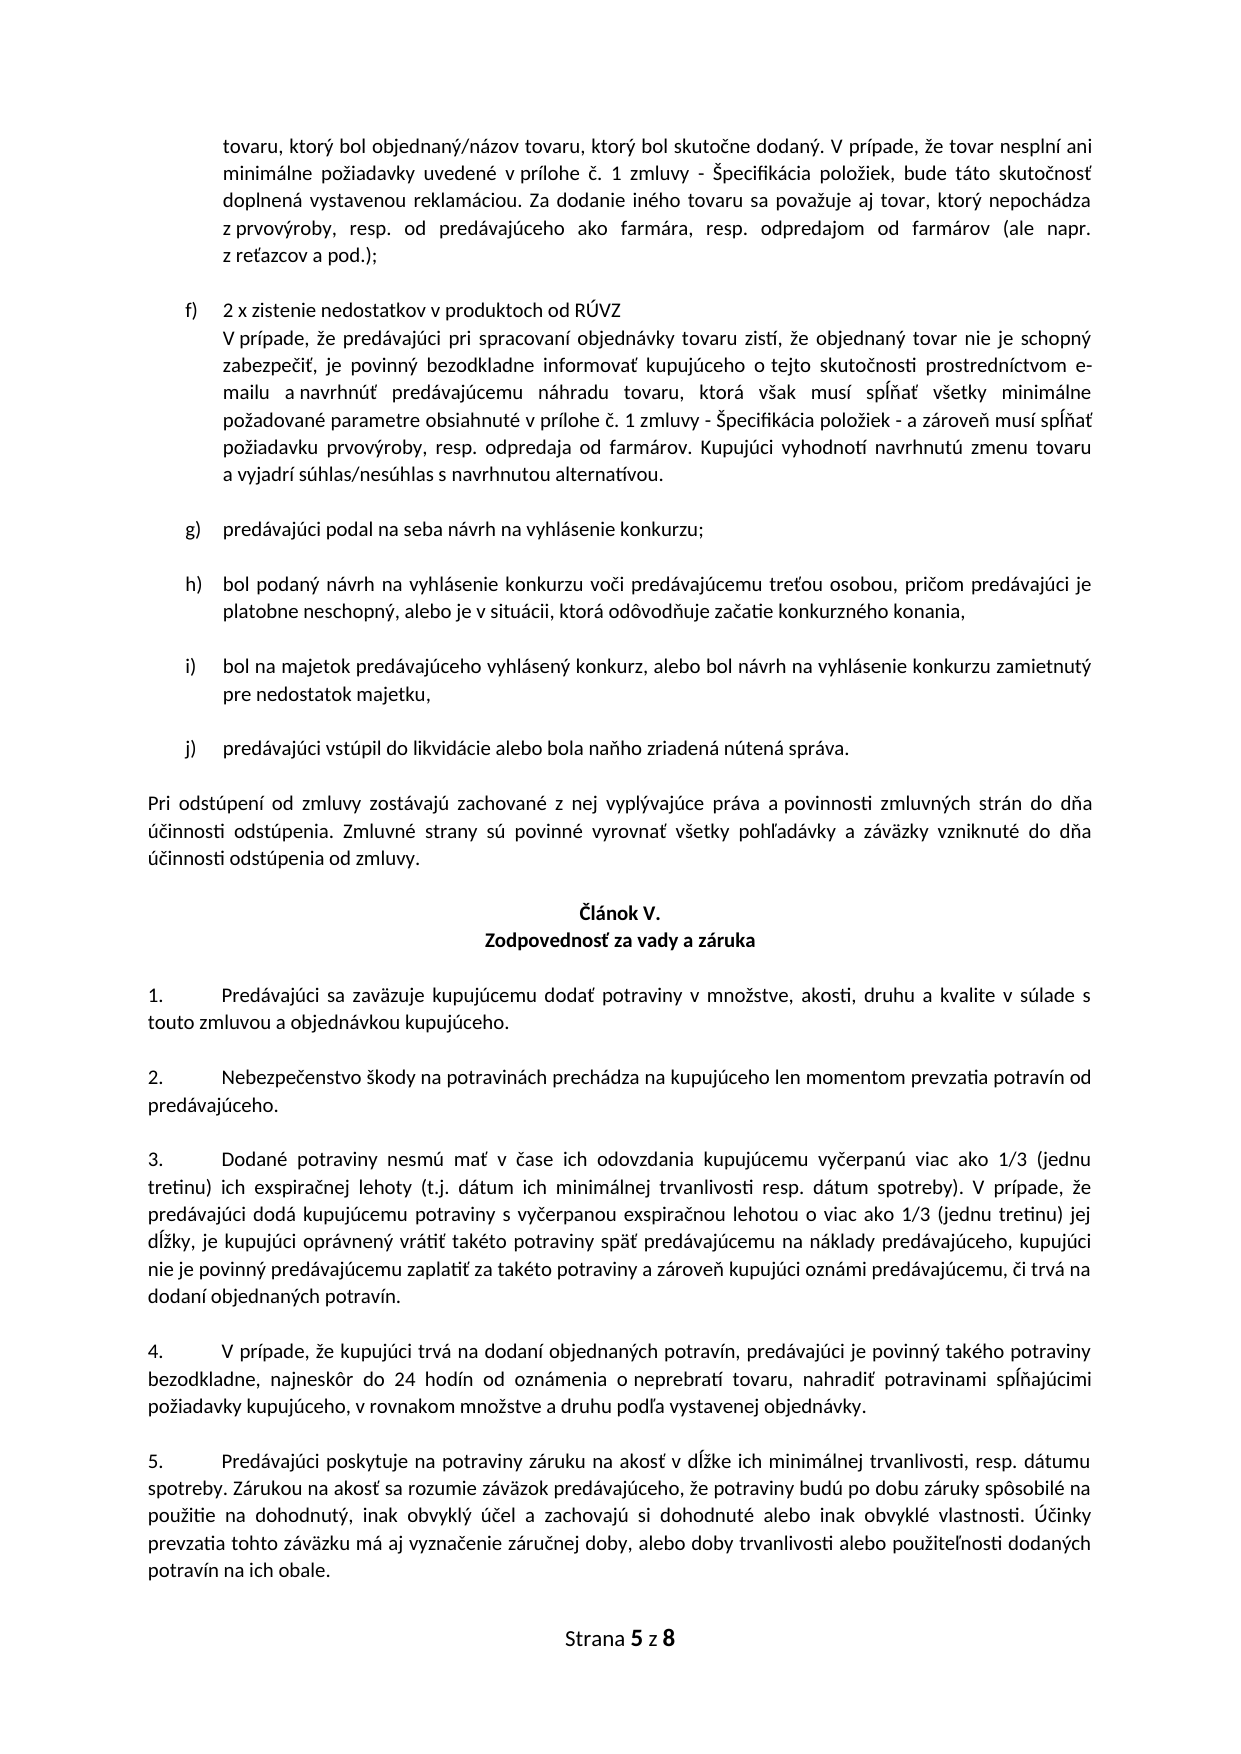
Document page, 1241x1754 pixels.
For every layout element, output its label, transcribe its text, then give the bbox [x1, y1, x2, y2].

list Článok V. [148, 900, 1093, 925]
list Dodané potraviny nesmú mať v čase ich odovzdania kupujúcemu vyčerpanú viac ako 1/3 (jednu tretinu) ich exspiračnej lehoty (t.j. dátum ich minimálnej trvanlivosti resp. dátum spotreby). V prípade, že predávajúci dodá kupujúcemu potraviny s vyčerpanou exspiračnou lehotou o viac ako 1/3 (jednu tretinu) jej dĺžky, je kupujúci oprávnený vrátiť takéto potraviny späť predávajúcemu na náklady predávajúceho, kupujúci nie je povinný predávajúcemu zaplatiť za takéto potraviny a zároveň kupujúci oznámi predávajúcemu, či trvá na dodaní objednaných potravín. [148, 1147, 1093, 1309]
list V prípade, že kupujúci trvá na dodaní objednaných potravín, predávajúci je povinný takého potraviny bezodkladne, najneskôr do 24 hodín od oznámenia o neprebratí tovaru, nahradiť potravinami spĺňajúcimi požiadavky kupujúceho, v rovnakom množstve a druhu podľa vystavenej objednávky. [148, 1338, 1093, 1418]
list bol podaný návrh na vyhlásenie konkurzu voči predávajúcemu treťou osobou, pričom predávajúci je platobne neschopný, alebo je v situácii, ktorá odôvodňuje začatie konkurzného konania, [185, 571, 1093, 624]
list Predávajúci poskytuje na potraviny záruku na akosť v dĺžke ich minimálnej trvanlivosti, resp. dátumu spotreby. Zárukou na akosť sa rozumie záväzok predávajúceho, že potraviny budú po dobu záruky spôsobilé na použitie na dohodnutý, inak obvyklý účel a zachovajú si dohodnuté alebo inak obvyklé vlastnosti. Účinky prevzatia tohto záväzku má aj vyznačenie záručnej doby, alebo doby trvanlivosti alebo použiteľnosti dodaných potravín na ich obale. [148, 1448, 1093, 1583]
list predávajúci vstúpil do likvidácie alebo bola naňho zriadená nútená správa. [185, 736, 1093, 761]
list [185, 133, 1093, 268]
text Pri odstúpení od zmluvy zostávajú zachované z nej vyplývajúce práva a povinnosti zmluvných strán do dňa účinnosti odstúpenia. Zmluvné strany sú povinné vyrovnať všetky pohľadávky a záväzky vzniknuté do dňa účinnosti odstúpenia od zmluvy. [148, 790, 1093, 871]
list V prípade, že predávajúci pri spracovaní objednávky tovaru zistí, že objednaný tovar nie je schopný zabezpečiť, je povinný bezodkladne informovať kupujúceho o tejto skutočnosti prostredníctvom e-mailu a navrhnúť predávajúcemu náhradu tovaru, ktorá však musí spĺňať všetky minimálne požadované parametre obsiahnuté v prílohe č. 1 zmluvy - Špecifikácia položiek - a zároveň musí spĺňať požiadavku prvovýroby, resp. odpredaja od farmárov. Kupujúci vyhodnotí navrhnutú zmenu tovaru a vyjadrí súhlas/nesúhlas s navrhnutou alternatívou. [223, 325, 1093, 487]
list 2 x zistenie nedostatkov v produktoch od RÚVZ [185, 297, 1093, 323]
list bol na majetok predávajúceho vyhlásený konkurz, alebo bol návrh na vyhlásenie konkurzu zamietnutý pre nedostatok majetku, [185, 653, 1093, 706]
list Predávajúci sa zaväzuje kupujúcemu dodať potraviny v množstve, akosti, druhu a kvalite v súlade s touto zmluvou a objednávkou kupujúceho. [148, 982, 1093, 1035]
list Nebezpečenstvo škody na potravinách prechádza na kupujúceho len momentom prevzatia potravín od predávajúceho. [148, 1064, 1093, 1117]
list Zodpovednosť za vady a záruka [148, 927, 1093, 953]
list predávajúci podal na seba návrh na vyhlásenie konkurzu; [185, 516, 1093, 542]
